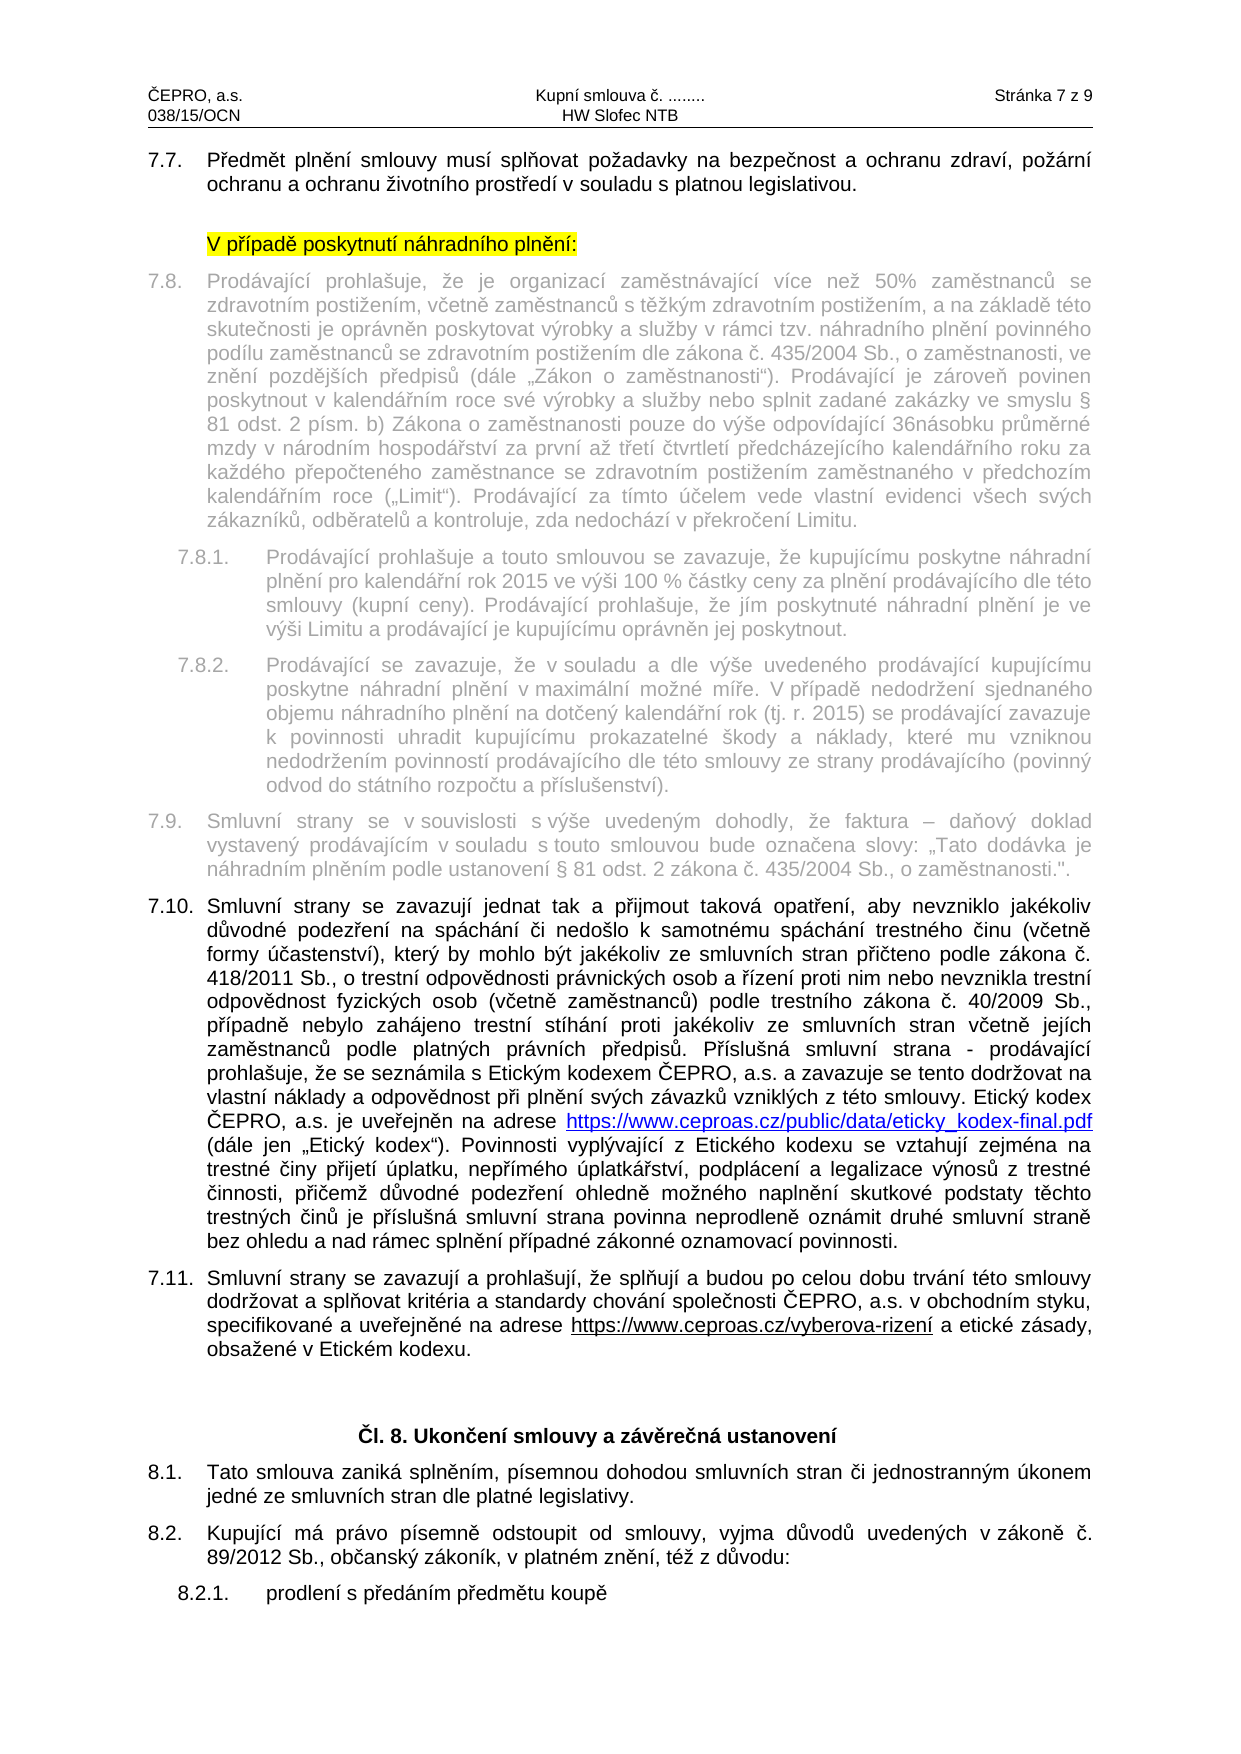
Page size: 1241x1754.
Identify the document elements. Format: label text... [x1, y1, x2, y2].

text Smluvní strany se zavazují a prohlašují, že splňují a budou po celou dobu trvání této smlouvy dodržovat a splňovat kritéria a standardy chování společnosti ČEPRO, a.s. v obchodním styku, specifikované a uveřejněné na adrese https://www.ceproas.cz/vyberova-rizení a etické zásady, obsažené v Etickém kodexu. [148, 1265, 1093, 1361]
text Smluvní strany se v souvislosti s výše uvedeným dohodly, že faktura – daňový doklad vystavený prodávajícím v souladu s touto smlouvou bude označena slovy: „Tato dodávka je náhradním plněním podle ustanovení § 81 odst. 2 zákona č. 435/2004 Sb., o zaměstnanosti.". [148, 809, 1093, 881]
text Smluvní strany se zavazují jednat tak a přijmout taková opatření, aby nevzniklo jakékoliv důvodné podezření na spáchání či nedošlo k samotnému spáchání trestného činu (včetně formy účastenství), který by mohlo být jakékoliv ze smluvních stran přičteno podle zákona č. 418/2011 Sb., o trestní odpovědnosti právnických osob a řízení proti nim nebo nevznikla trestní odpovědnost fyzických osob (včetně zaměstnanců) podle trestního zákona č. 40/2009 Sb., případně nebylo zahájeno trestní stíhání proti jakékoliv ze smluvních stran včetně jejích zaměstnanců podle platných právních předpisů. Příslušná smluvní strana - prodávající prohlašuje, že se seznámila s Etickým kodexem ČEPRO, a.s. a zavazuje se tento dodržovat na vlastní náklady a odpovědnost při plnění svých závazků vzniklých z této smlouvy. Etický kodex ČEPRO, a.s. je uveřejněn na adrese https://www.ceproas.cz/public/data/eticky_kodex-final.pdf (dále jen „Etický kodex“). Povinnosti vyplývající z Etického kodexu se vztahují zejména na trestné činy přijetí úplatku, nepřímého úplatkářství, podplácení a legalizace výnosů z trestné činnosti, přičemž důvodné podezření ohledně možného naplnění skutkové podstaty těchto trestných činů je příslušná smluvní strana povinna neprodleně oznámit druhé smluvní straně bez ohledu a nad rámec splnění případné zákonné oznamovací povinnosti. [148, 893, 1093, 1253]
text Prodávající se zavazuje, že v souladu a dle výše uvedeného prodávající kupujícímu poskytne náhradní plnění v maximální možné míře. V případě nedodržení sjednaného objemu náhradního plnění na dotčený kalendářní rok (tj. r. 2015) se prodávající zavazuje k povinnosti uhradit kupujícímu prokazatelné škody a náklady, které mu vzniknou nedodržením povinností prodávajícího dle této smlouvy ze strany prodávajícího (povinný odvod do státního rozpočtu a příslušenství). [177, 653, 1093, 797]
text Prodávající prohlašuje a touto smlouvou se zavazuje, že kupujícímu poskytne náhradní plnění pro kalendářní rok 2015 ve výši 100 % částky ceny za plnění prodávajícího dle této smlouvy (kupní ceny). Prodávající prohlašuje, že jím poskytnuté náhradní plnění je ve výši Limitu a prodávající je kupujícímu oprávněn jej poskytnout. [177, 544, 1093, 640]
text Prodávající prohlašuje, že je organizací zaměstnávající více než 50% zaměstnanců se zdravotním postižením, včetně zaměstnanců s těžkým zdravotním postižením, a na základě této skutečnosti je oprávněn poskytovat výrobky a služby v rámci tzv. náhradního plnění povinného podílu zaměstnanců se zdravotním postižením dle zákona č. 435/2004 Sb., o zaměstnanosti, ve znění pozdějších předpisů (dále „Zákon o zaměstnanosti“). Prodávající je zároveň povinen poskytnout v kalendářním roce své výrobky a služby nebo splnit zadané zakázky ve smyslu § 81 odst. 2 písm. b) Zákona o zaměstnanosti pouze do výše odpovídající 36násobku průměrné mzdy v národním hospodářství za první až třetí čtvrtletí předcházejícího kalendářního roku za každého přepočteného zaměstnance se zdravotním postižením zaměstnaného v předchozím kalendářním roce („Limit“). Prodávající za tímto účelem vede vlastní evidenci všech svých zákazníků, odběratelů a kontroluje, zda nedochází v překročení Limitu. [148, 268, 1093, 532]
text Kupující má právo písemně odstoupit od smlouvy, vyjma důvodů uvedených v zákoně č. 89/2012 Sb., občanský zákoník, v platném znění, též z důvodu: [148, 1521, 1093, 1568]
text prodlení s předáním předmětu koupě [177, 1581, 1093, 1605]
text Ukončení smlouvy a závěrečná ustanovení [102, 1424, 1093, 1448]
text Tato smlouva zaniká splněním, písemnou dohodou smluvních stran či jednostranným úkonem jedné ze smluvních stran dle platné legislativy. [148, 1460, 1093, 1508]
text Předmět plnění smlouvy musí splňovat požadavky na bezpečnost a ochranu zdraví, požární ochranu a ochranu životního prostředí v souladu s platnou legislativou. [148, 148, 1093, 196]
list V případě poskytnutí náhradního plnění: [207, 208, 1093, 256]
